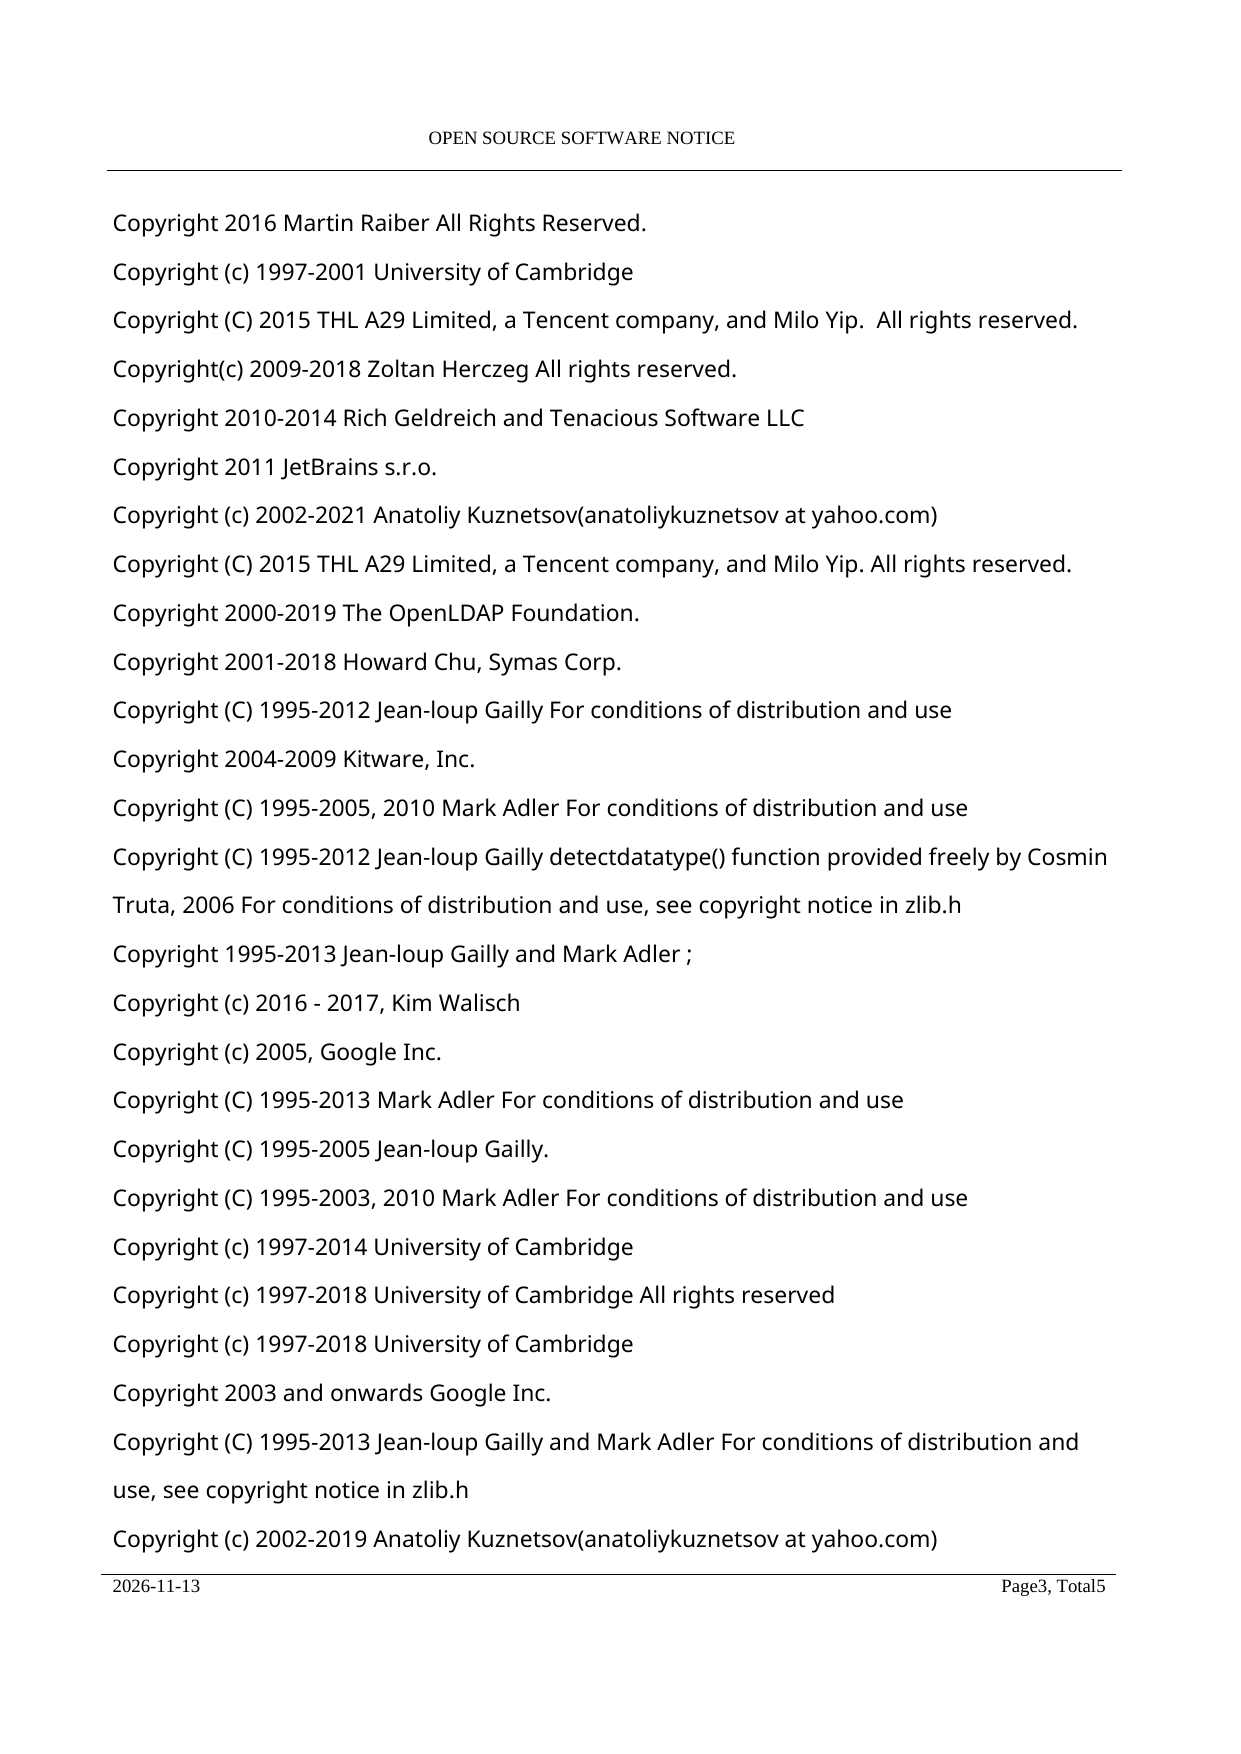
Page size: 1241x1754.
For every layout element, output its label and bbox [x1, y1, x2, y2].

text [112, 206, 1128, 1555]
